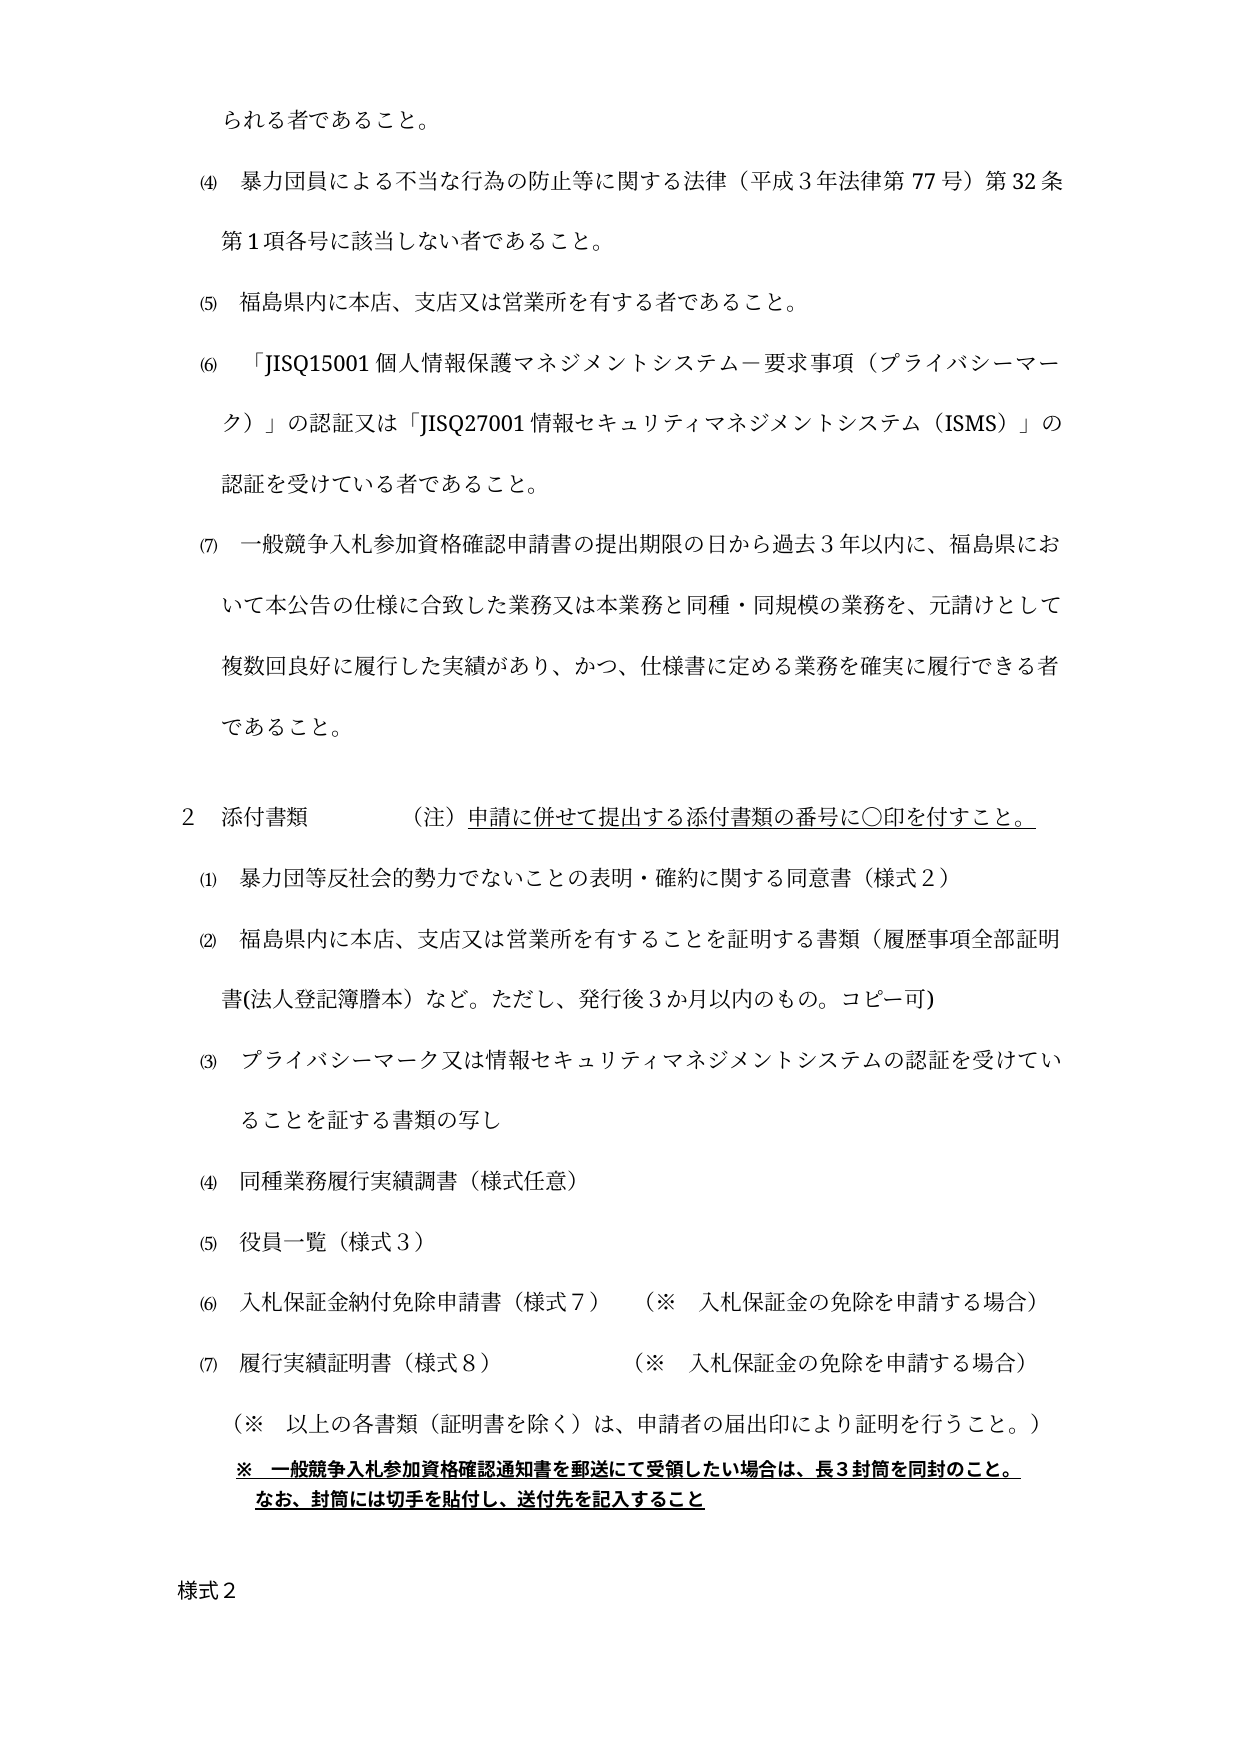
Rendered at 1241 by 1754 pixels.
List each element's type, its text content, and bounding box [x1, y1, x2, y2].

text ⑴ 暴力団等反社会的勢力でないことの表明・確約に関する同意書（様式２） [177, 847, 1063, 907]
text ⑸ 福島県内に本店、支店又は営業所を有する者であること。 [177, 271, 1063, 331]
text ⑶ プライバシーマーク又は情報セキュリティマネジメントシステムの認証を受けていることを証する書類の写し [199, 1028, 1063, 1150]
text ⑵ 福島県内に本店、支店又は営業所を有することを証明する書類（履歴事項全部証明書(法人登記簿謄本）など。ただし、発行後３か月以内のもの。コピー可) [199, 907, 1063, 1028]
text ２ 添付書類 （注）申請に併せて提出する添付書類の番号に○印を付すこと。 [177, 786, 1063, 847]
text ⑷ 暴力団員による不当な行為の防止等に関する法律（平成３年法律第77号）第32条第1項各号に該当しない者であること。 [199, 149, 1063, 271]
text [199, 89, 1063, 149]
text なお、封筒には切手を貼付し、送付先を記入すること [236, 1483, 1063, 1513]
text ⑸ 役員一覧（様式３） [177, 1210, 1063, 1271]
text ⑺ 履行実績証明書（様式８） （※ 入札保証金の免除を申請する場合） [177, 1332, 1063, 1392]
text （※ 以上の各書類（証明書を除く）は、申請者の届出印により証明を行うこと。） [177, 1392, 1063, 1453]
text ⑹ 「JISQ15001個人情報保護マネジメントシステム－要求事項（プライバシーマーク）」の認証又は「JISQ27001情報セキュリティマネジメントシステム（ISMS）」の認証を受けている者であること。 [199, 331, 1063, 513]
text ※ 一般競争入札参加資格確認通知書を郵送にて受領したい場合は、長３封筒を同封のこと。 [236, 1453, 1063, 1483]
text ⑺ 一般競争入札参加資格確認申請書の提出期限の日から過去３年以内に、福島県において本公告の仕様に合致した業務又は本業務と同種・同規模の業務を、元請けとして複数回良好に履行した実績があり、かつ、仕様書に定める業務を確実に履行できる者であること。 [199, 513, 1063, 756]
text ⑷ 同種業務履行実績調書（様式任意） [177, 1150, 1063, 1210]
text 様式２ [177, 1574, 1063, 1604]
text ⑹ 入札保証金納付免除申請書（様式７） （※ 入札保証金の免除を申請する場合） [199, 1271, 1063, 1332]
